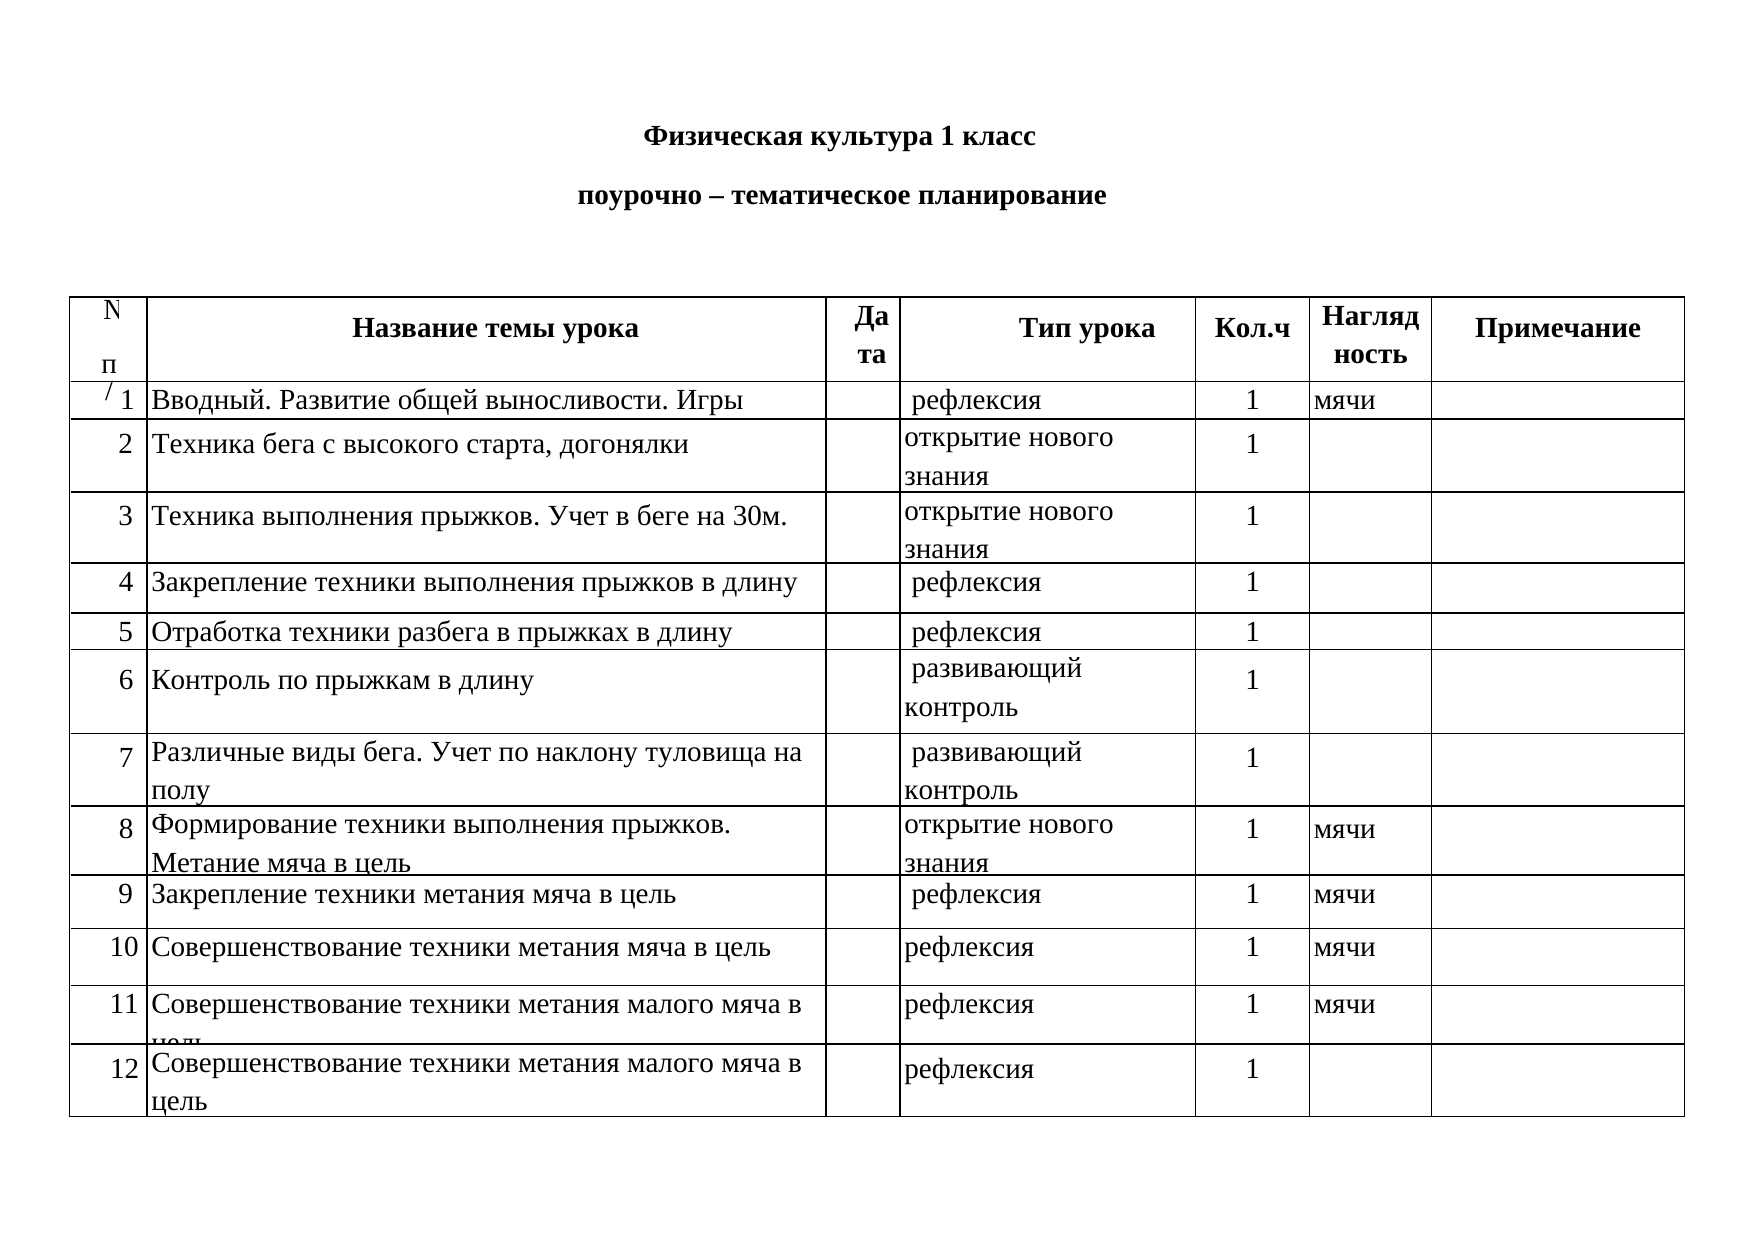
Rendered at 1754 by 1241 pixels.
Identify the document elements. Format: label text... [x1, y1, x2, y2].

table_cell [827, 493, 899, 562]
table_cell [827, 420, 899, 491]
table_cell открытие нового знания [901, 493, 1195, 562]
table_cell 11 [70, 986, 146, 1043]
table_cell [827, 382, 899, 418]
table_cell Отработка техники разбега в прыжках в длину [148, 614, 825, 649]
table_cell Техника бега с высокого старта, догонялки [148, 420, 825, 491]
table_cell Закрепление техники метания мяча в цель [148, 876, 825, 928]
table_cell [1432, 929, 1684, 984]
table_cell [1310, 734, 1431, 805]
table_cell рефлексия [901, 614, 1195, 649]
table_cell 5 [70, 613, 146, 649]
text Физическая культура 1 класс [118, 118, 1636, 152]
table_cell Совершенствование техники метания малого мяча в цель [148, 1045, 825, 1116]
table_cell [827, 876, 899, 928]
table_cell 1 [1196, 807, 1309, 874]
table_cell [1432, 614, 1684, 649]
table_cell [1432, 564, 1684, 612]
table_cell Закрепление техники выполнения прыжков в длину [148, 564, 825, 612]
table_cell [1432, 734, 1684, 805]
table_cell [827, 650, 899, 732]
table_cell [827, 1045, 899, 1116]
table_header Наглядность [1310, 298, 1431, 381]
table_cell [827, 807, 899, 874]
table_cell Вводный. Развитие общей выносливости. Игры [148, 382, 825, 418]
table_cell 10 [70, 929, 146, 984]
table_cell [1432, 1045, 1684, 1116]
table_cell 9 [70, 875, 146, 928]
table_cell рефлексия [901, 929, 1195, 984]
text поурочно – тематическое планирование [118, 177, 1636, 211]
table_cell 1 [1196, 420, 1309, 491]
table_cell 1 [1196, 382, 1309, 418]
table_cell рефлексия [901, 986, 1195, 1043]
table_cell [827, 734, 899, 805]
table_cell [1432, 876, 1684, 928]
table_cell мячи [1310, 929, 1431, 984]
table_cell [827, 564, 899, 612]
table_cell 1 [1196, 1045, 1309, 1116]
table_cell мячи [1310, 807, 1431, 874]
table_cell [1310, 614, 1431, 649]
table_cell 1 [1196, 929, 1309, 984]
table_cell [1310, 650, 1431, 732]
table_cell 8 [70, 806, 146, 874]
table_cell Формирование техники выполнения прыжков. Метание мяча в цель [148, 807, 825, 874]
table_cell 1 [1196, 650, 1309, 732]
table_cell 1 [1196, 493, 1309, 562]
table_cell [1432, 986, 1684, 1043]
table_cell 1 [1196, 876, 1309, 928]
table_cell [827, 614, 899, 649]
table_cell [1310, 493, 1431, 562]
table_cell 1 [1196, 564, 1309, 612]
table_cell [1432, 807, 1684, 874]
table_cell открытие нового знания [901, 420, 1195, 491]
table_cell 7 [70, 734, 146, 805]
table_cell [1432, 493, 1684, 562]
table_cell 1 [1196, 734, 1309, 805]
table_cell [827, 986, 899, 1043]
table_cell развивающий контроль [901, 650, 1195, 732]
table_cell 1 [70, 382, 146, 418]
table_cell 1 [1196, 614, 1309, 649]
table_header № п/п [70, 298, 146, 381]
table_cell Совершенствование техники метания малого мяча в цель [148, 986, 825, 1043]
table_cell рефлексия [901, 564, 1195, 612]
table_cell 3 [70, 492, 146, 562]
table_cell Контроль по прыжкам в длину [148, 650, 825, 732]
table_cell Различные виды бега. Учет по наклону туловища на полу [148, 734, 825, 805]
table_cell 2 [70, 419, 146, 491]
table_cell мячи [1310, 382, 1431, 418]
table_cell Техника выполнения прыжков. Учет в беге на 30м. [148, 493, 825, 562]
table_header Тип урока [901, 298, 1195, 381]
table_cell [1432, 382, 1684, 418]
table_cell открытие нового знания [901, 807, 1195, 874]
table_cell мячи [1310, 876, 1431, 928]
table_cell [1432, 650, 1684, 732]
table_cell [1310, 1045, 1431, 1116]
table_cell [1432, 420, 1684, 491]
table_cell 4 [70, 563, 146, 612]
table_cell Совершенствование техники метания мяча в цель [148, 929, 825, 984]
table_cell рефлексия [901, 876, 1195, 928]
table_header Примечание [1432, 298, 1684, 381]
table_cell рефлексия [901, 1045, 1195, 1116]
table_cell [1310, 564, 1431, 612]
table_cell 6 [70, 650, 146, 732]
table_header Дата [827, 298, 899, 381]
table_cell мячи [1310, 986, 1431, 1043]
table_cell развивающий контроль [901, 734, 1195, 805]
table_cell рефлексия [901, 382, 1195, 418]
table_header Название темы урока [148, 298, 825, 381]
table_cell 12 [70, 1044, 146, 1116]
table_cell [827, 929, 899, 984]
table_cell [1310, 420, 1431, 491]
table_header Кол.ч [1196, 298, 1309, 381]
table_cell 1 [1196, 986, 1309, 1043]
